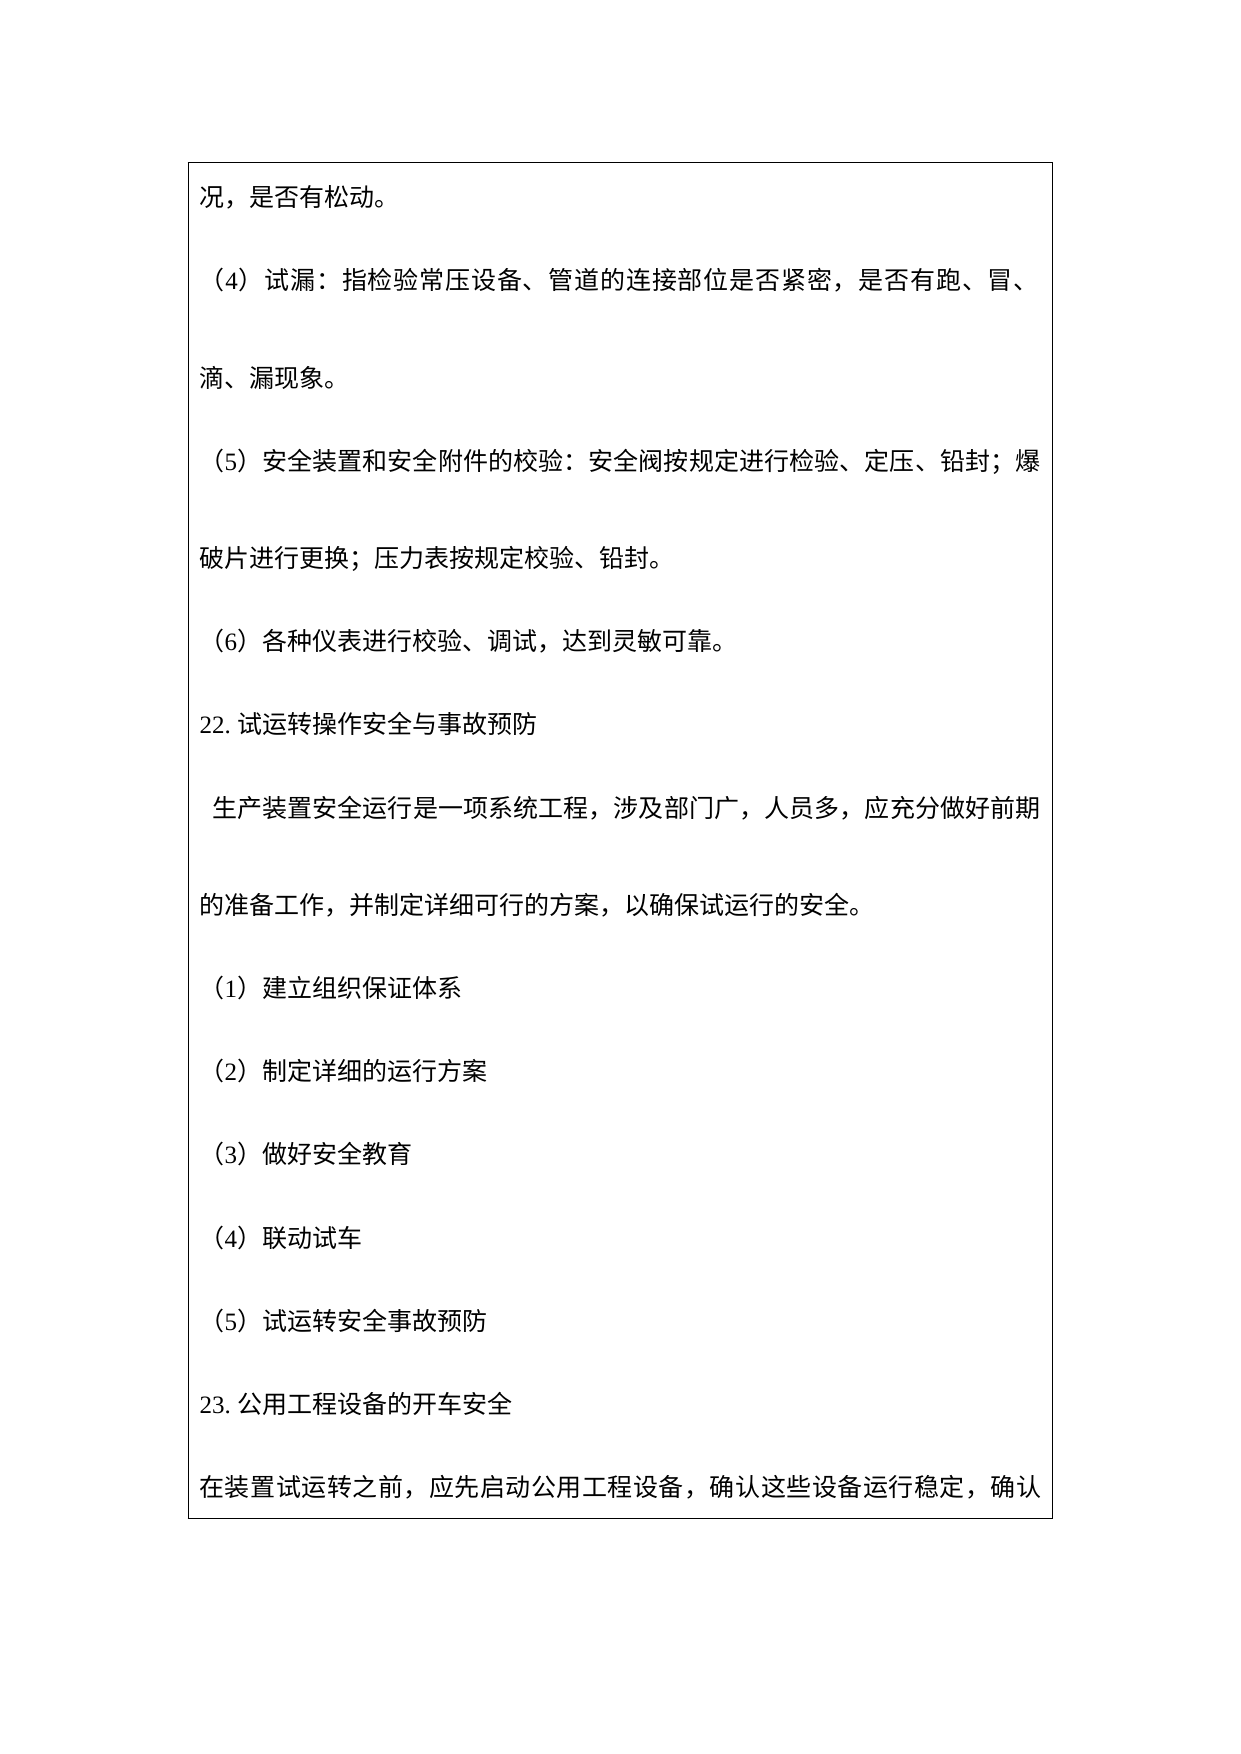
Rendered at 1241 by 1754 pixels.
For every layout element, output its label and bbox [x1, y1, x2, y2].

table_cell [189, 163, 1052, 1518]
